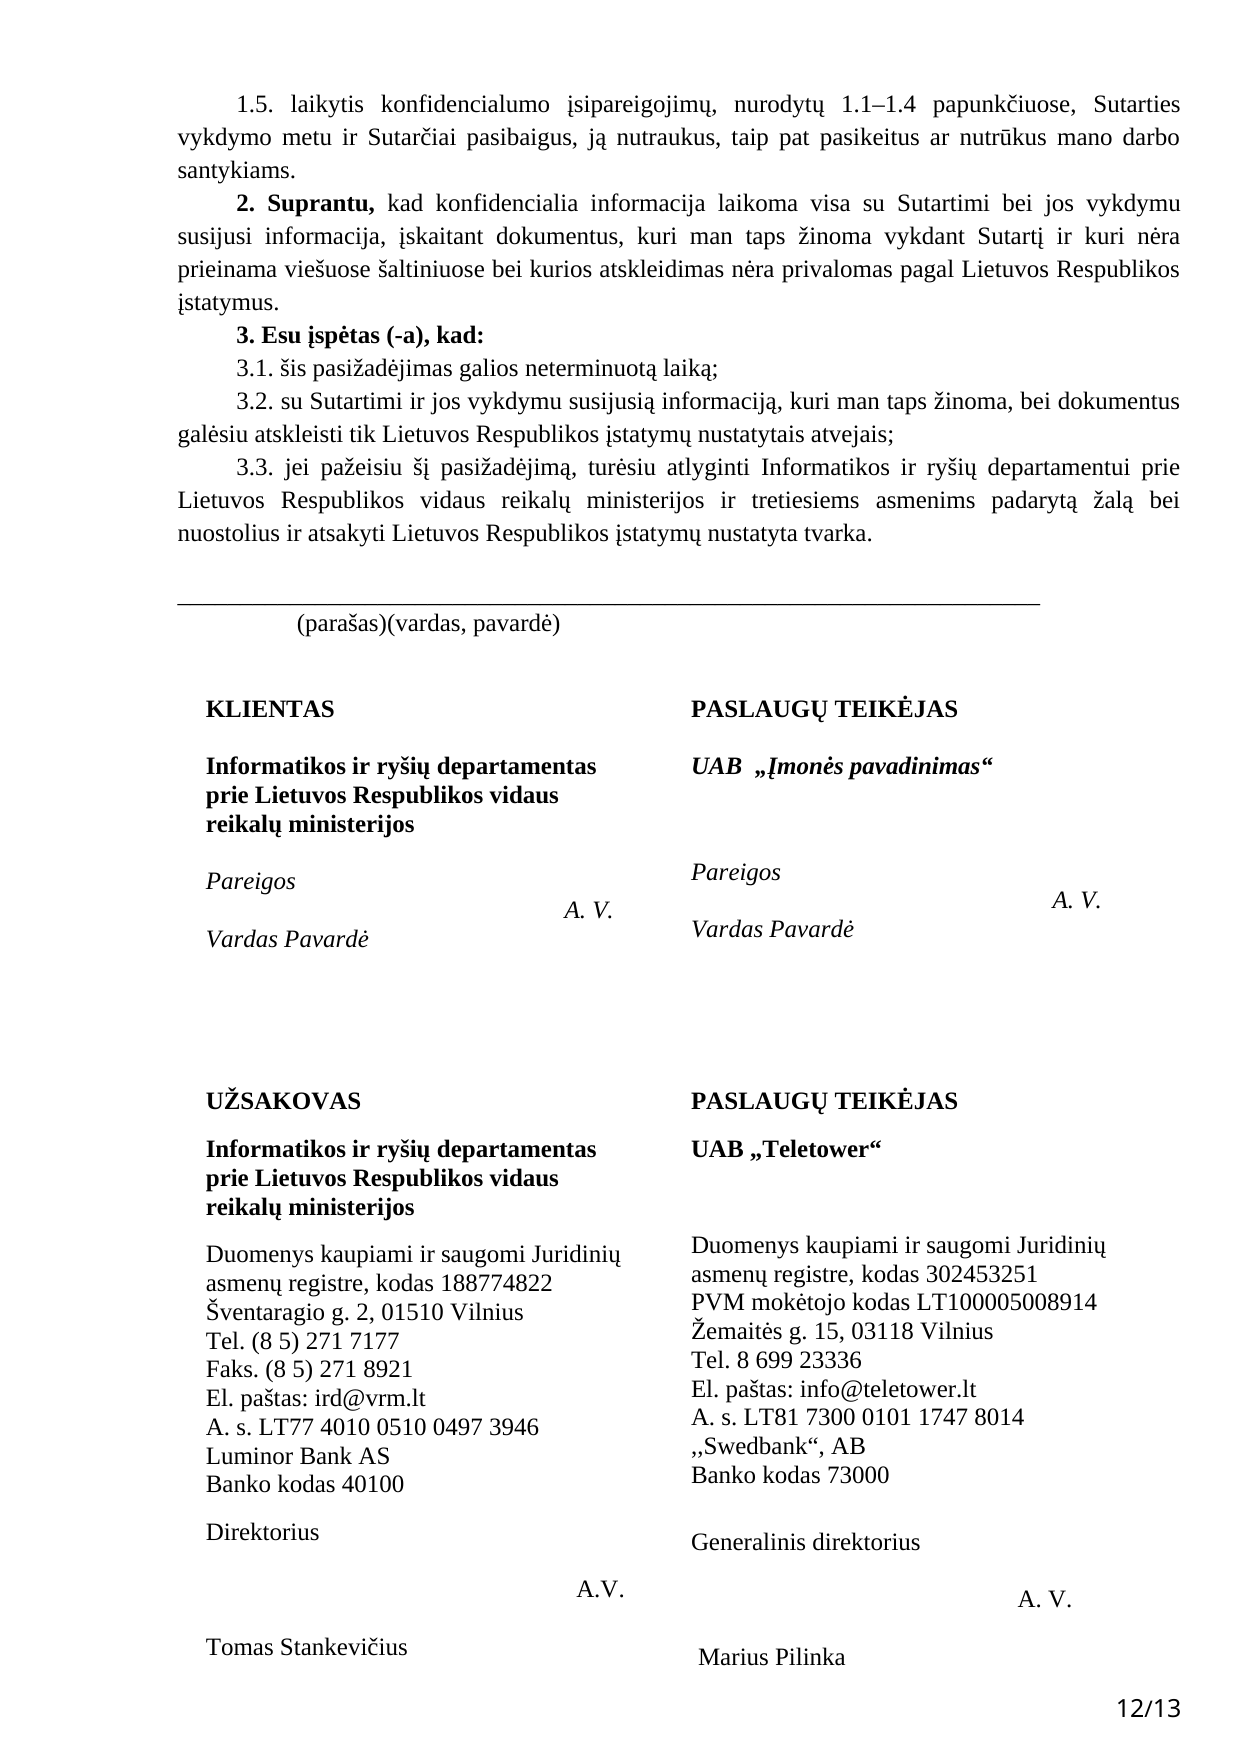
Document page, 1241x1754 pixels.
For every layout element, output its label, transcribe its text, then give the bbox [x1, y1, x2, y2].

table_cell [194, 1086, 679, 1671]
text 3.1. šis pasižadėjimas galios neterminuotą laiką; [177, 353, 1181, 382]
text (parašas)(vardas, pavardė) [222, 608, 1181, 636]
table_header PASLAUGŲ TEIKĖJAS UAB „Įmonės pavadinimas“ Pareigos A. V. Vardas Pavardė [680, 665, 1171, 1086]
text 3.3. jei pažeisiu šį pasižadėjimą, turėsiu atlyginti Informatikos ir ryšių departamentui prie Lietuvos Respublikos vidaus reikalų ministerijos ir tretiesiems asmenims padarytą žalą bei nuostolius ir atsakyti Lietuvos Respublikos įstatymų nustatyta tvarka. [177, 452, 1181, 547]
text 1.5. laikytis konfidencialumo įsipareigojimų, nurodytų 1.1–1.4 papunkčiuose, Sutarties vykdymo metu ir Sutarčiai pasibaigus, ją nutraukus, taip pat pasikeitus ar nutrūkus mano darbo santykiams. [177, 89, 1181, 183]
text 3. Esu įspėtas (-a), kad: [177, 320, 1181, 348]
text _____________________________________________________________________ [177, 579, 1181, 608]
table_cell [680, 1086, 1171, 1671]
table_header KLIENTAS Informatikos ir ryšių departamentas prie Lietuvos Respublikos vidaus reikalų ministerijos Pareigos A. V. Vardas Pavardė [194, 665, 679, 1086]
text 3.2. su Sutartimi ir jos vykdymu susijusią informaciją, kuri man taps žinoma, bei dokumentus galėsiu atskleisti tik Lietuvos Respublikos įstatymų nustatytais atvejais; [177, 386, 1181, 448]
text 2. Suprantu, kad konfidencialia informacija laikoma visa su Sutartimi bei jos vykdymu susijusi informacija, įskaitant dokumentus, kuri man taps žinoma vykdant Sutartį ir kuri nėra prieinama viešuose šaltiniuose bei kurios atskleidimas nėra privalomas pagal Lietuvos Respublikos įstatymus. [177, 188, 1181, 316]
